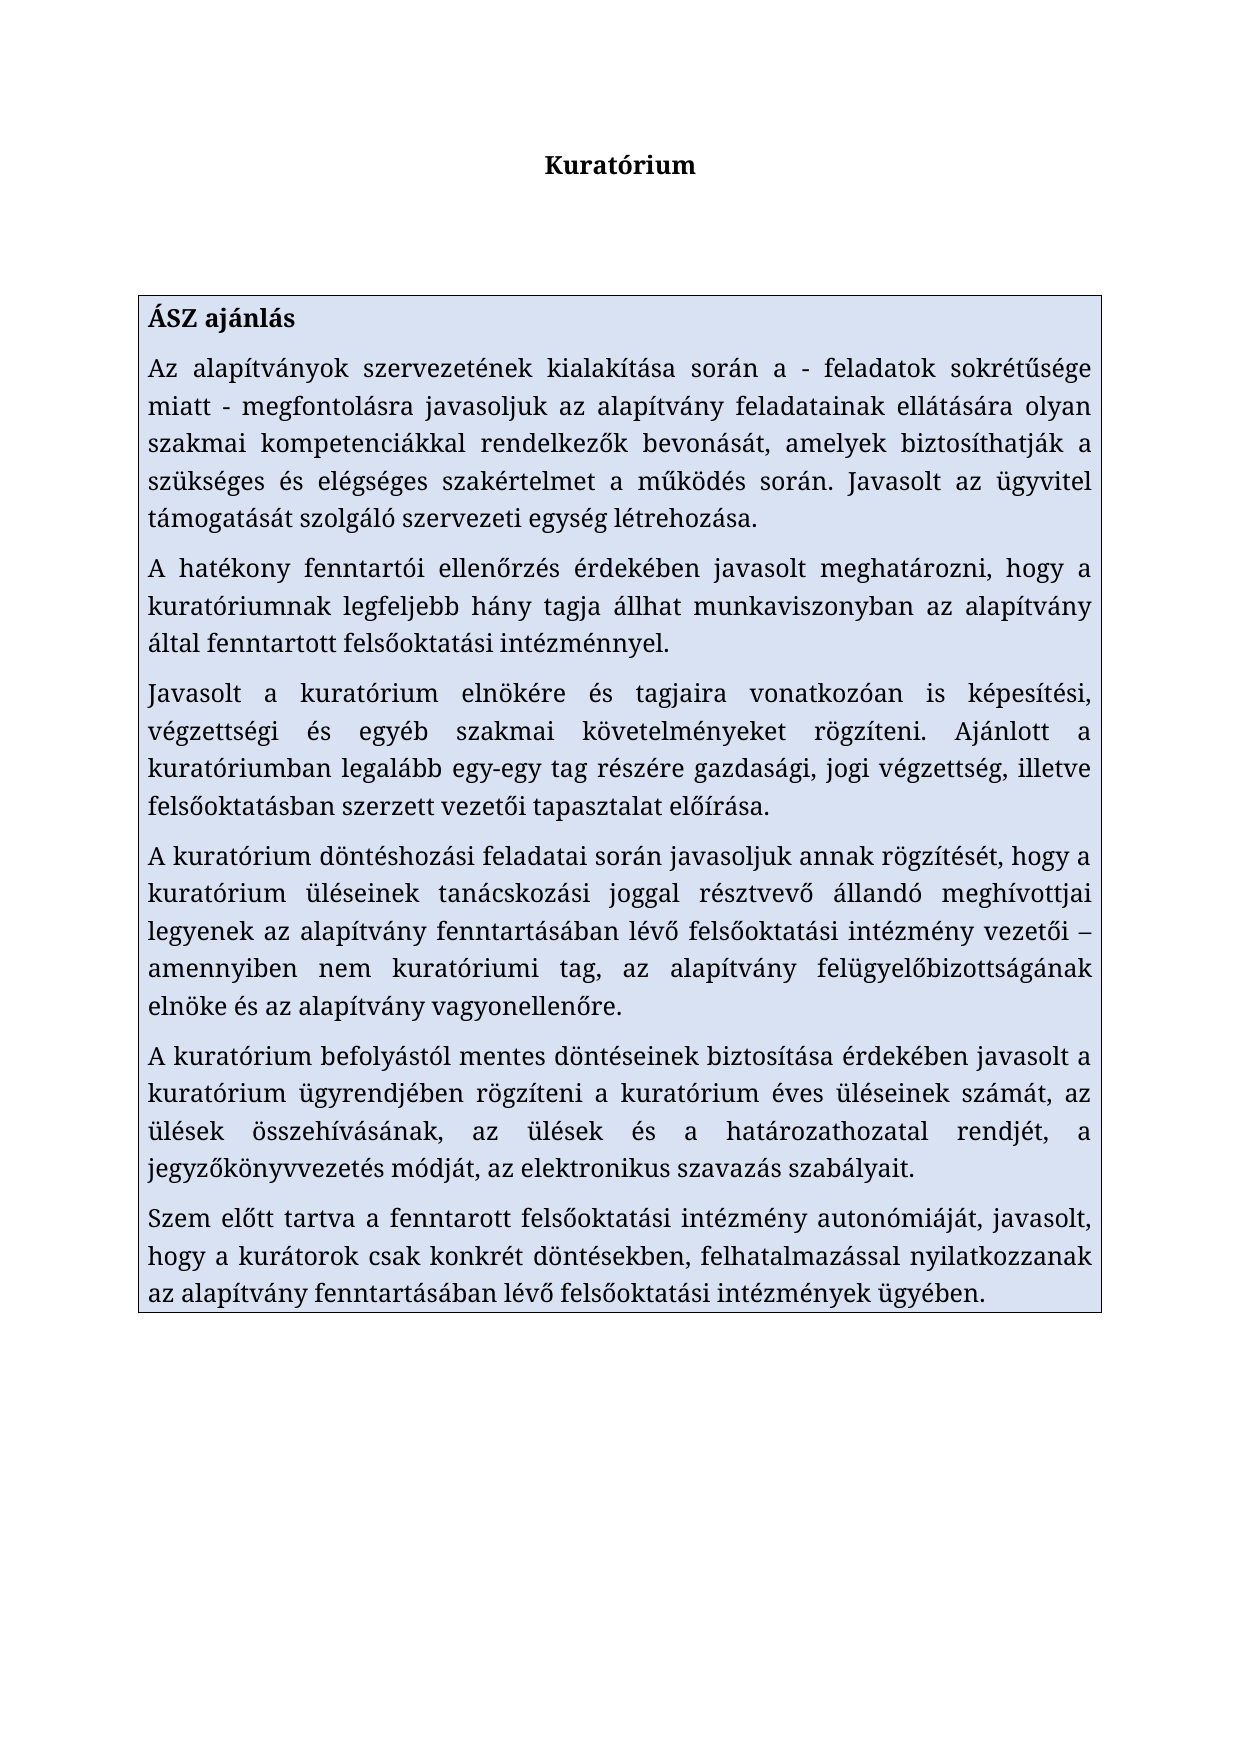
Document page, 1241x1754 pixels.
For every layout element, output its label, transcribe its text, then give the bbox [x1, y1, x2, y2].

text A kuratórium döntéshozási feladatai során javasoljuk annak rögzítését, hogy a kuratórium üléseinek tanácskozási joggal résztvevő állandó meghívottjai legyenek az alapítvány fenntartásában lévő felsőoktatási intézmény vezetői – amennyiben nem kuratóriumi tag, az alapítvány felügyelőbizottságának elnöke és az alapítvány vagyonellenőre. [139, 832, 1101, 1023]
text Javasolt a kuratórium elnökére és tagjaira vonatkozóan is képesítési, végzettségi és egyéb szakmai követelményeket rögzíteni. Ajánlott a kuratóriumban legalább egy-egy tag részére gazdasági, jogi végzettség, illetve felsőoktatásban szerzett vezetői tapasztalat előírása. [139, 670, 1101, 823]
text A hatékony fenntartói ellenőrzés érdekében javasolt meghatározni, hogy a kuratóriumnak legfeljebb hány tagja állhat munkaviszonyban az alapítvány által fenntartott felsőoktatási intézménnyel. [139, 545, 1101, 660]
text ÁSZ ajánlás [139, 296, 1101, 335]
text A kuratórium befolyástól mentes döntéseinek biztosítása érdekében javasolt a kuratórium ügyrendjében rögzíteni a kuratórium éves üléseinek számát, az ülések összehívásának, az ülések és a határozathozatal rendjét, a jegyzőkönyvvezetés módját, az elektronikus szavazás szabályait. [139, 1032, 1101, 1185]
text Az alapítványok szervezetének kialakítása során a - feladatok sokrétűsége miatt - megfontolásra javasoljuk az alapítvány feladatainak ellátására olyan szakmai kompetenciákkal rendelkezők bevonását, amelyek biztosíthatják a szükséges és elégséges szakértelmet a működés során. Javasolt az ügyvitel támogatását szolgáló szervezeti egység létrehozása. [139, 345, 1101, 535]
text Szem előtt tartva a fenntarott felsőoktatási intézmény autonómiáját, javasolt, hogy a kurátorok csak konkrét döntésekben, felhatalmazással nyilatkozzanak az alapítvány fenntartásában lévő felsőoktatási intézmények ügyében. [139, 1195, 1101, 1312]
text Kuratórium [148, 148, 1093, 182]
